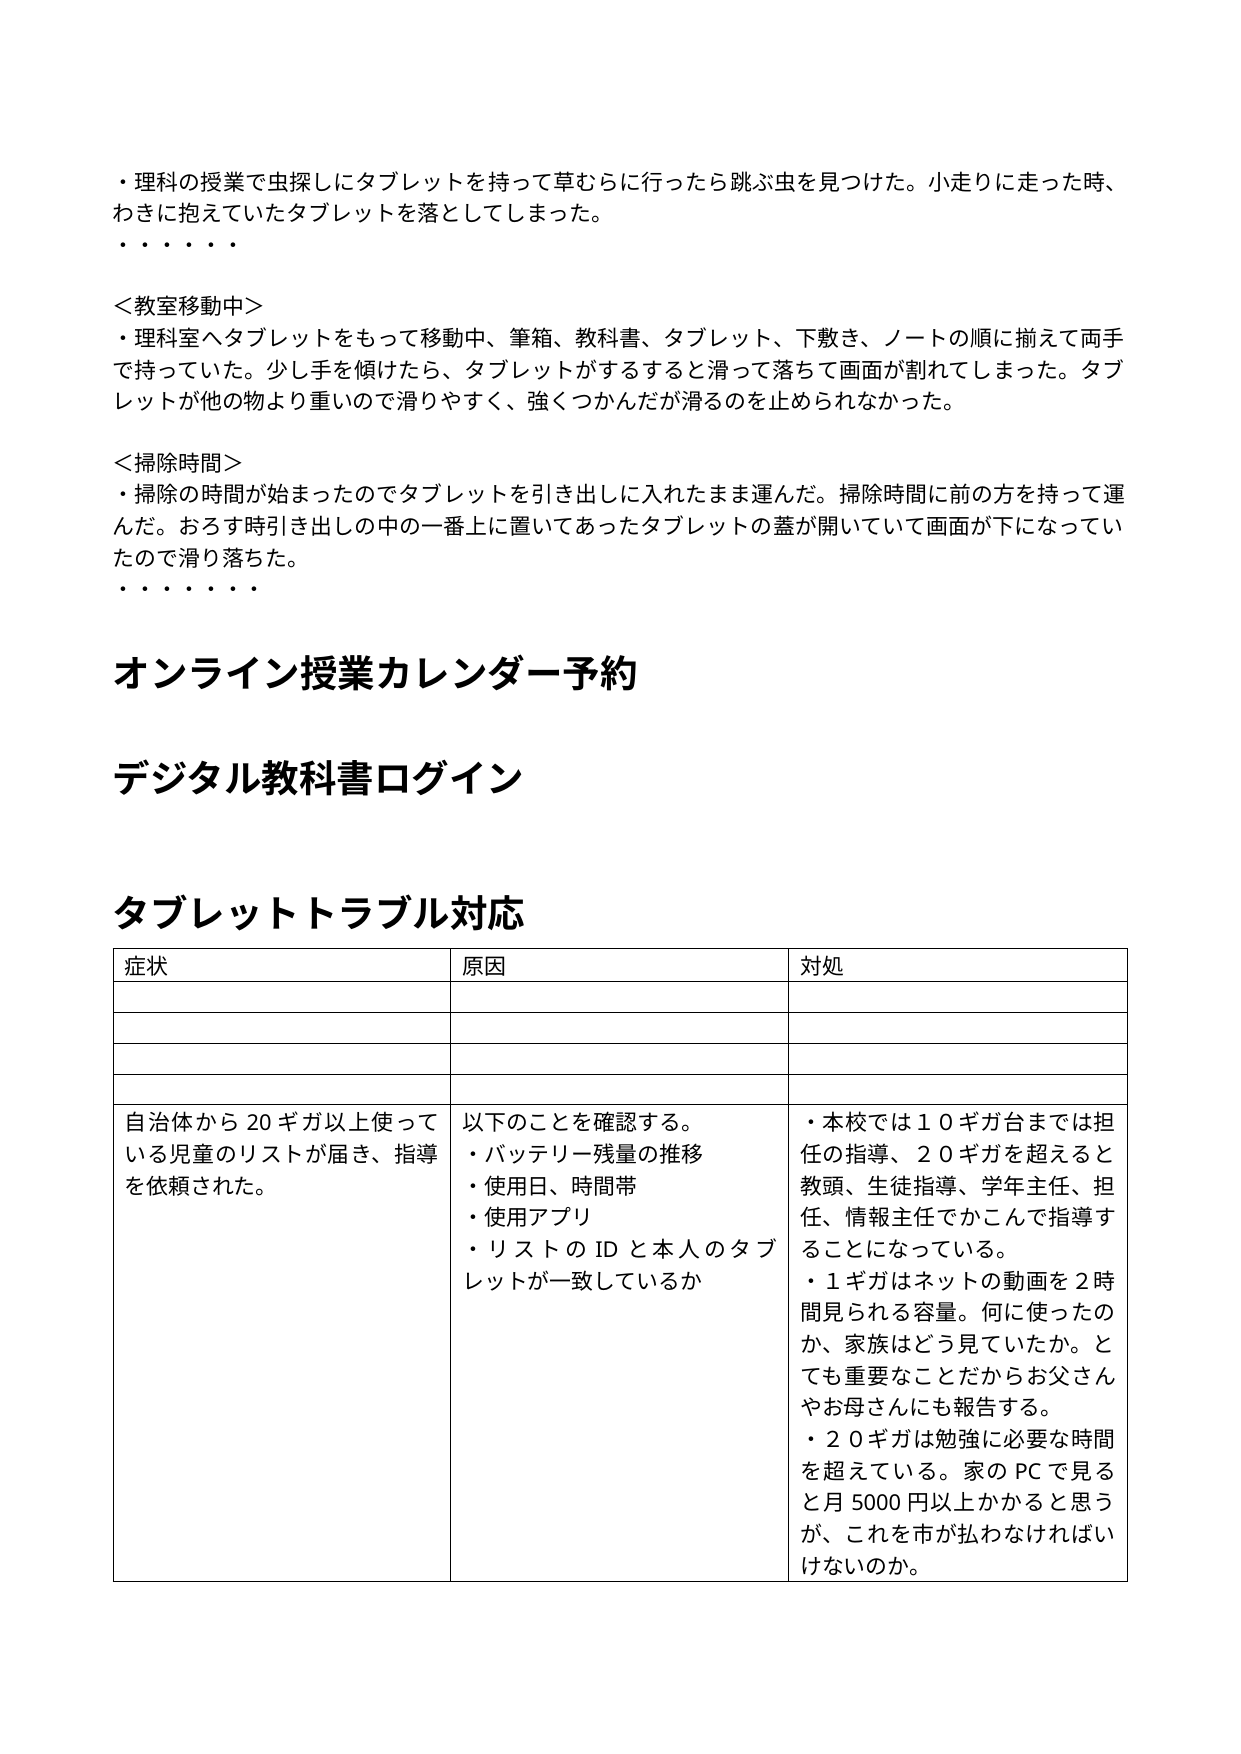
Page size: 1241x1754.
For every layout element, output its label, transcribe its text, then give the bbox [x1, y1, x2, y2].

table_cell [114, 1075, 450, 1104]
subtitle デジタル教科書ログイン [112, 739, 1128, 814]
table_cell [114, 1013, 450, 1043]
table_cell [789, 1105, 1127, 1581]
table_cell [789, 982, 1127, 1012]
subtitle オンライン授業カレンダー予約 [112, 634, 1128, 709]
table_header 症状 [114, 949, 450, 981]
text ・・・・・・・ [112, 572, 1128, 604]
table_cell [114, 982, 450, 1012]
table_header 対処 [789, 949, 1127, 981]
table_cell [114, 1105, 450, 1581]
table_cell [789, 1075, 1127, 1104]
text ・理科の授業で虫探しにタブレットを持って草むらに行ったら跳ぶ虫を見つけた。小走りに走った時、わきに抱えていたタブレットを落としてしまった。 [112, 164, 1128, 228]
table_cell [451, 1075, 788, 1104]
table_cell [451, 1013, 788, 1043]
text ＜教室移動中＞ [112, 289, 1128, 321]
text ・掃除の時間が始まったのでタブレットを引き出しに入れたまま運んだ。掃除時間に前の方を持って運んだ。おろす時引き出しの中の一番上に置いてあったタブレットの蓋が開いていて画面が下になっていたので滑り落ちた。 [112, 477, 1128, 572]
table_cell [789, 1013, 1127, 1043]
text ・・・・・・ [112, 228, 1128, 259]
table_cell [451, 1105, 788, 1581]
table_cell [451, 982, 788, 1012]
text ・理科室へタブレットをもって移動中、筆箱、教科書、タブレット、下敷き、ノートの順に揃えて両手で持っていた。少し手を傾けたら、タブレットがするすると滑って落ちて画面が割れてしまった。タブレットが他の物より重いので滑りやすく、強くつかんだが滑るのを止められなかった。 [112, 321, 1128, 416]
subtitle タブレットトラブル対応 [112, 873, 1128, 948]
table_cell [451, 1044, 788, 1073]
table_cell [789, 1044, 1127, 1073]
text ＜掃除時間＞ [112, 446, 1128, 477]
table_cell [114, 1044, 450, 1073]
table_header 原因 [451, 949, 788, 981]
